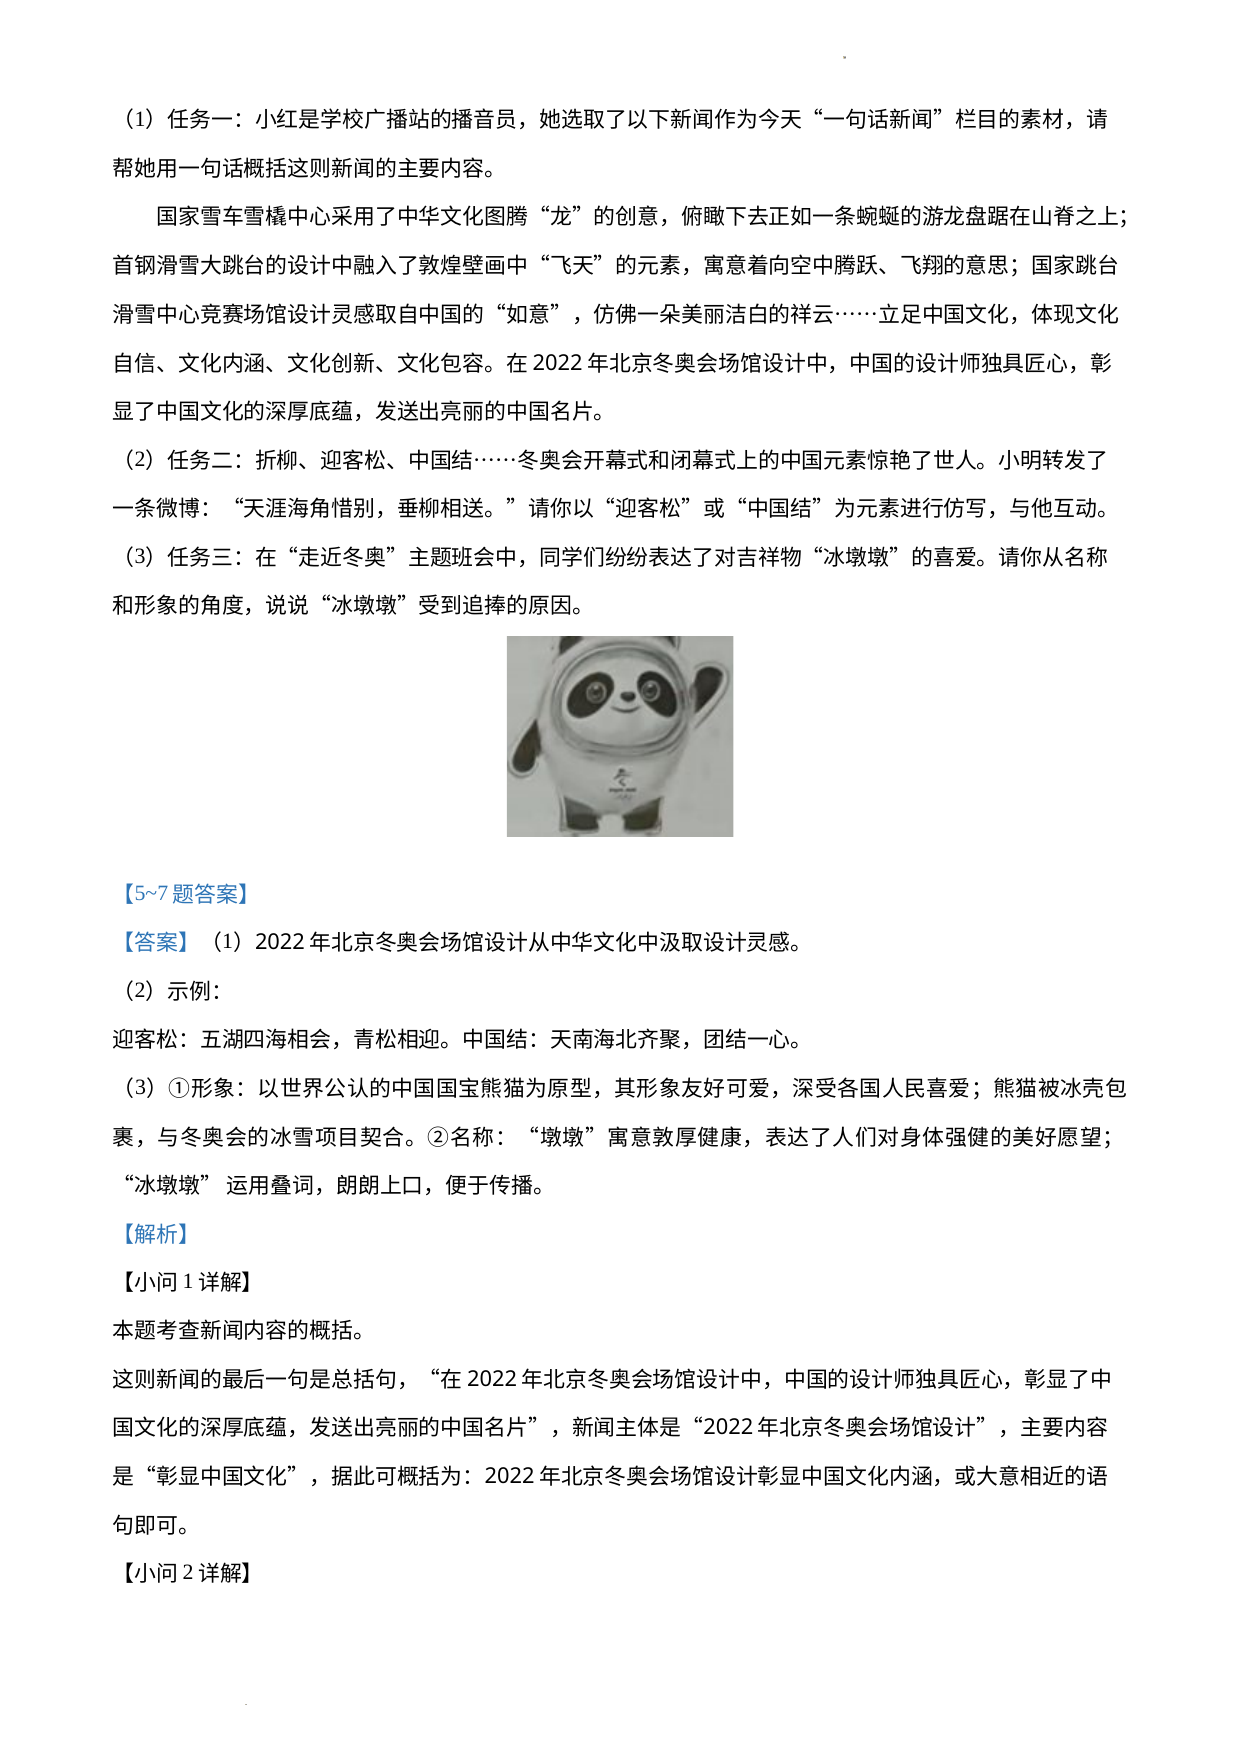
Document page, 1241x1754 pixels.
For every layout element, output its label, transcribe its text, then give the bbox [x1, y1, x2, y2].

text （3）任务三：在“走近冬奥”主题班会中，同学们纷纷表达了对吉祥物“冰墩墩”的喜爱。请你从名称和形象的角度，说说“冰墩墩”受到追捧的原因。 [112, 539, 1128, 621]
text （2）示例： 迎客松：五湖四海相会，青松相迎。中国结：天南海北齐聚，团结一心。 [112, 973, 1128, 1054]
text 【解析】 [112, 1216, 1128, 1249]
text 【答案】（1）2022年北京冬奥会场馆设计从中华文化中汲取设计灵感。 [112, 925, 1128, 957]
text （1）任务一：小红是学校广播站的播音员，她选取了以下新闻作为今天“一句话新闻”栏目的素材，请帮她用一句话概括这则新闻的主要内容。 [112, 102, 1128, 183]
text 本题考查新闻内容的概括。 [112, 1313, 1128, 1345]
text 这则新闻的最后一句是总括句，“在2022年北京冬奥会场馆设计中，中国的设计师独具匠心，彰显了中国文化的深厚底蕴，发送出亮丽的中国名片”，新闻主体是“2022年北京冬奥会场馆设计”，主要内容是“彰显中国文化”，据此可概括为：2022年北京冬奥会场馆设计彰显中国文化内涵，或大意相近的语句即可。 [112, 1361, 1128, 1540]
picture [506, 636, 734, 837]
text 【小问1详解】 [112, 1264, 1128, 1297]
text 【小问2详解】 [112, 1556, 1128, 1588]
text 国家雪车雪橇中心采用了中华文化图腾“龙”的创意，俯瞰下去正如一条蜿蜒的游龙盘踞在山脊之上；首钢滑雪大跳台的设计中融入了敦煌壁画中“飞天”的元素，寓意着向空中腾跃、飞翔的意思；国家跳台滑雪中心竞赛场馆设计灵感取自中国的“如意”，仿佛一朵美丽洁白的祥云……立足中国文化，体现文化自信、文化内涵、文化创新、文化包容。在2022年北京冬奥会场馆设计中，中国的设计师独具匠心，彰显了中国文化的深厚底蕴，发送出亮丽的中国名片。 [112, 199, 1128, 426]
text （2）任务二：折柳、迎客松、中国结……冬奥会开幕式和闭幕式上的中国元素惊艳了世人。小明转发了一条微博：“天涯海角惜别，垂柳相送。”请你以“迎客松”或“中国结”为元素进行仿写，与他互动。 [112, 442, 1128, 523]
text 【5~7题答案】 [112, 877, 1128, 909]
text （3）①形象：以世界公认的中国国宝熊猫为原型，其形象友好可爱，深受各国人民喜爱；熊猫被冰壳包裹，与冬奥会的冰雪项目契合。②名称：“墩墩”寓意敦厚健康，表达了人们对身体强健的美好愿望；“冰墩墩” 运用叠词，朗朗上口，便于传播。 [112, 1070, 1128, 1200]
